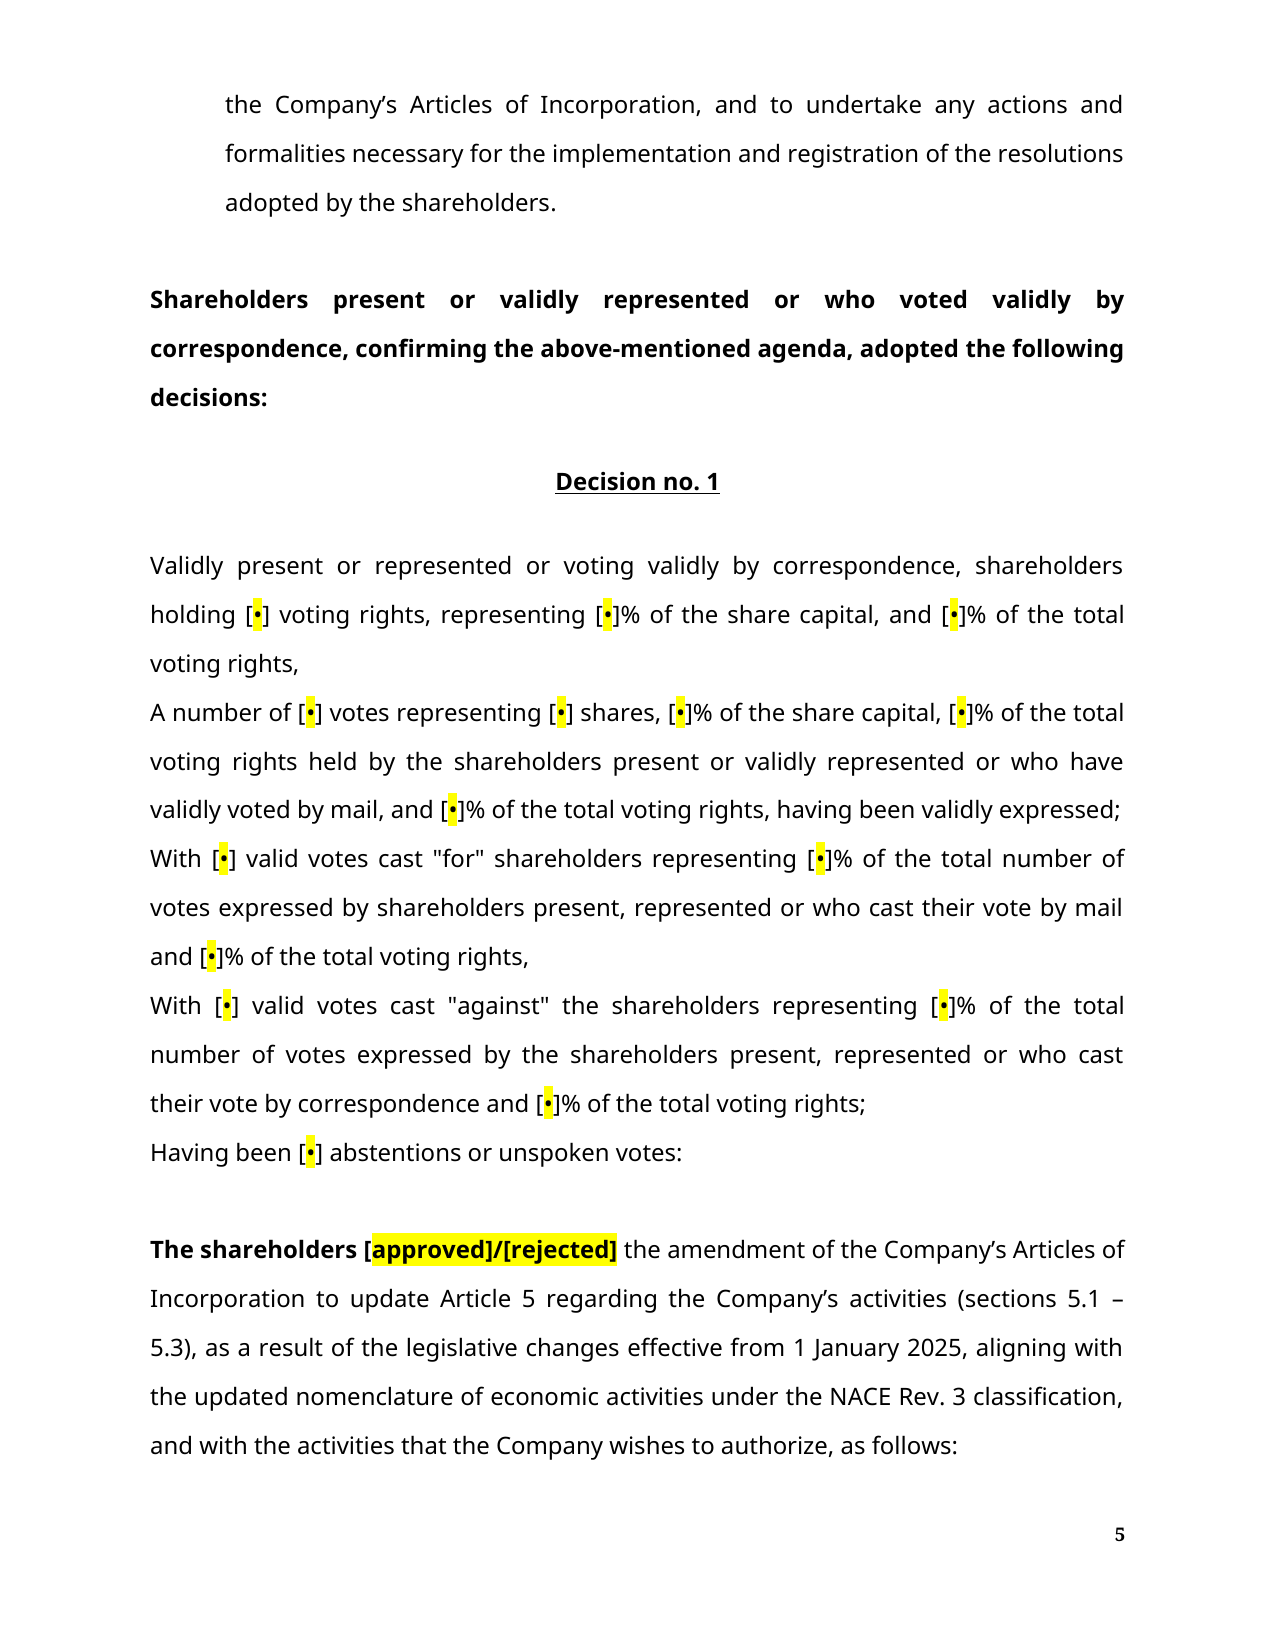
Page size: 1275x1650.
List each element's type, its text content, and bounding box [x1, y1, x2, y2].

list The shareholders [approved]/[rejected] the amendment of the Company’s Articles of Incorporation to update Article 5 regarding the Company’s activities (sections 5.1 – 5.3), as a result of the legislative changes effective from 1 January 2025, aligning with the updated nomenclature of economic activities under the NACE Rev. 3 classification, and with the activities that the Company wishes to authorize, as follows: [150, 1233, 1125, 1461]
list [187, 88, 1125, 218]
text Validly present or represented or voting validly by correspondence, shareholders holding [•] voting rights, representing [•]% of the share capital, and [•]% of the total voting rights, [150, 549, 1125, 679]
text A number of [•] votes representing [•] shares, [•]% of the share capital, [•]% of the total voting rights held by the shareholders present or validly represented or who have validly voted by mail, and [•]% of the total voting rights, having been validly expressed; [150, 696, 1125, 826]
text With [•] valid votes cast "for" shareholders representing [•]% of the total number of votes expressed by shareholders present, represented or who cast their vote by mail and [•]% of the total voting rights, [150, 842, 1125, 972]
text With [•] valid votes cast "against" the shareholders representing [•]% of the total number of votes expressed by the shareholders present, represented or who cast their vote by correspondence and [•]% of the total voting rights; [150, 989, 1125, 1119]
text Having been [•] abstentions or unspoken votes: [150, 1135, 306, 1168]
text Having been [•] abstentions or unspoken votes: [315, 1135, 1125, 1168]
text Shareholders present or validly represented or who voted validly by correspondence, confirming the above-mentioned agenda, adopted the following decisions: [150, 283, 1125, 413]
text Decision no. 1 [150, 465, 1125, 498]
